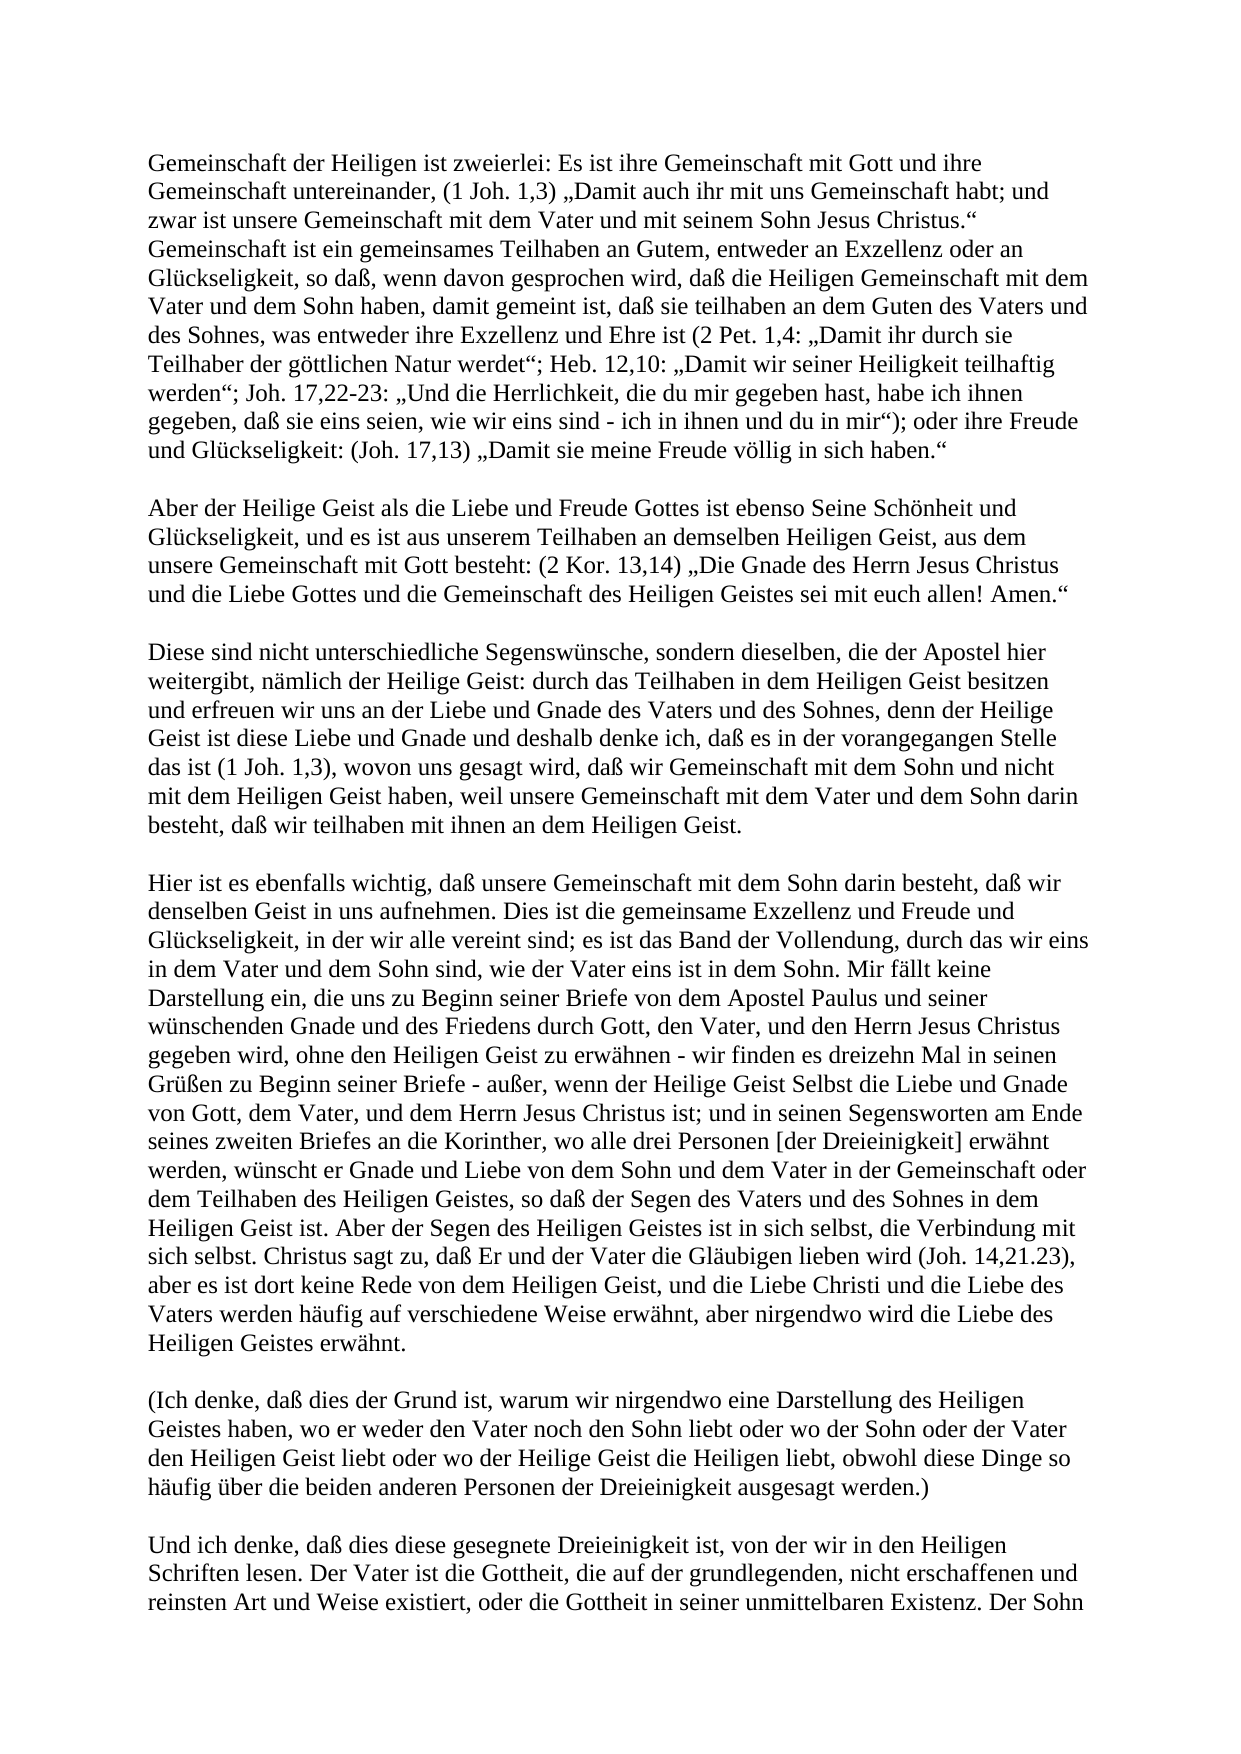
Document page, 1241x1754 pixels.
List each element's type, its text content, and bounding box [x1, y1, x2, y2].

text (Ich denke, daß dies der Grund ist, warum wir nirgendwo eine Darstellung des Heiligen Geistes haben, wo er weder den Vater noch den Sohn liebt oder wo der Sohn oder der Vater den Heiligen Geist liebt oder wo der Heilige Geist die Heiligen liebt, obwohl diese Dinge so häufig über die beiden anderen Personen der Dreieinigkeit ausgesagt werden.) [148, 1443, 1093, 1558]
text Es ist eine Bestätigung, daß der Heilige Geist Gottes Liebe und Freude ist, weil die Gemeinschaft der Heiligen mit Gott in ihrem Teilhaben an dem Heiligen Geist besteht. Die Gemeinschaft der Heiligen ist zweierlei: Es ist ihre Gemeinschaft mit Gott und ihre Gemeinschaft untereinander, (1 Joh. 1,3) „Damit auch ihr mit uns Gemeinschaft habt; und zwar ist unsere Gemeinschaft mit dem Vater und mit seinem Sohn Jesus Christus.“ Gemeinschaft ist ein gemeinsames Teilhaben an Gutem, entweder an Exzellenz oder an Glückseligkeit, so daß, wenn davon gesprochen wird, daß die Heiligen Gemeinschaft mit dem Vater und dem Sohn haben, damit gemeint ist, daß sie teilhaben an dem Guten des Vaters und des Sohnes, was entweder ihre Exzellenz und Ehre ist (2 Pet. 1,4: „Damit ihr durch sie Teilhaber der göttlichen Natur werdet“; Heb. 12,10: „Damit wir seiner Heiligkeit teilhaftig werden“; Joh. 17,22-23: „Und die Herrlichkeit, die du mir gegeben hast, habe ich ihnen gegeben, daß sie eins seien, wie wir eins sind - ich in ihnen und du in mir“); oder ihre Freude und Glückseligkeit: (Joh. 17,13) „Damit sie meine Freude völlig in sich haben.“ [148, 148, 1093, 521]
text Aber der Heilige Geist als die Liebe und Freude Gottes ist ebenso Seine Schönheit und Glückseligkeit, und es ist aus unserem Teilhaben an demselben Heiligen Geist, aus dem unsere Gemeinschaft mit Gott besteht: (2 Kor. 13,14) „Die Gnade des Herrn Jesus Christus und die Liebe Gottes und die Gemeinschaft des Heiligen Geistes sei mit euch allen! Amen.“ [148, 551, 1093, 666]
text Diese sind nicht unterschiedliche Segenswünsche, sondern dieselben, die der Apostel hier weitergibt, nämlich der Heilige Geist: durch das Teilhaben in dem Heiligen Geist besitzen und erfreuen wir uns an der Liebe und Gnade des Vaters und des Sohnes, denn der Heilige Geist ist diese Liebe und Gnade und deshalb denke ich, daß es in der vorangegangen Stelle das ist (1 Joh. 1,3), wovon uns gesagt wird, daß wir Gemeinschaft mit dem Sohn und nicht mit dem Heiligen Geist haben, weil unsere Gemeinschaft mit dem Vater und dem Sohn darin besteht, daß wir teilhaben mit ihnen an dem Heiligen Geist. [148, 695, 1093, 896]
text Hier ist es ebenfalls wichtig, daß unsere Gemeinschaft mit dem Sohn darin besteht, daß wir denselben Geist in uns aufnehmen. Dies ist die gemeinsame Exzellenz und Freude und Glückseligkeit, in der wir alle vereint sind; es ist das Band der Vollendung, durch das wir eins in dem Vater und dem Sohn sind, wie der Vater eins ist in dem Sohn. Mir fällt keine Darstellung ein, die uns zu Beginn seiner Briefe von dem Apostel Paulus und seiner wünschenden Gnade und des Friedens durch Gott, den Vater, und den Herrn Jesus Christus gegeben wird, ohne den Heiligen Geist zu erwähnen - wir finden es dreizehn Mal in seinen Grüßen zu Beginn seiner Briefe - außer, wenn der Heilige Geist Selbst die Liebe und Gnade von Gott, dem Vater, und dem Herrn Jesus Christus ist; und in seinen Segensworten am Ende seines zweiten Briefes an die Korinther, wo alle drei Personen [der Dreieinigkeit] erwähnt werden, wünscht er Gnade und Liebe von dem Sohn und dem Vater in der Gemeinschaft oder dem Teilhaben des Heiligen Geistes, so daß der Segen des Vaters und des Sohnes in dem Heiligen Geist ist. Aber der Segen des Heiligen Geistes ist in sich selbst, die Verbindung mit sich selbst. Christus sagt zu, daß Er und der Vater die Gläubigen lieben wird (Joh. 14,21.23), aber es ist dort keine Rede von dem Heiligen Geist, und die Liebe Christi und die Liebe des Vaters werden häufig auf verschiedene Weise erwähnt, aber nirgendwo wird die Liebe des Heiligen Geistes erwähnt. [148, 925, 1093, 1414]
